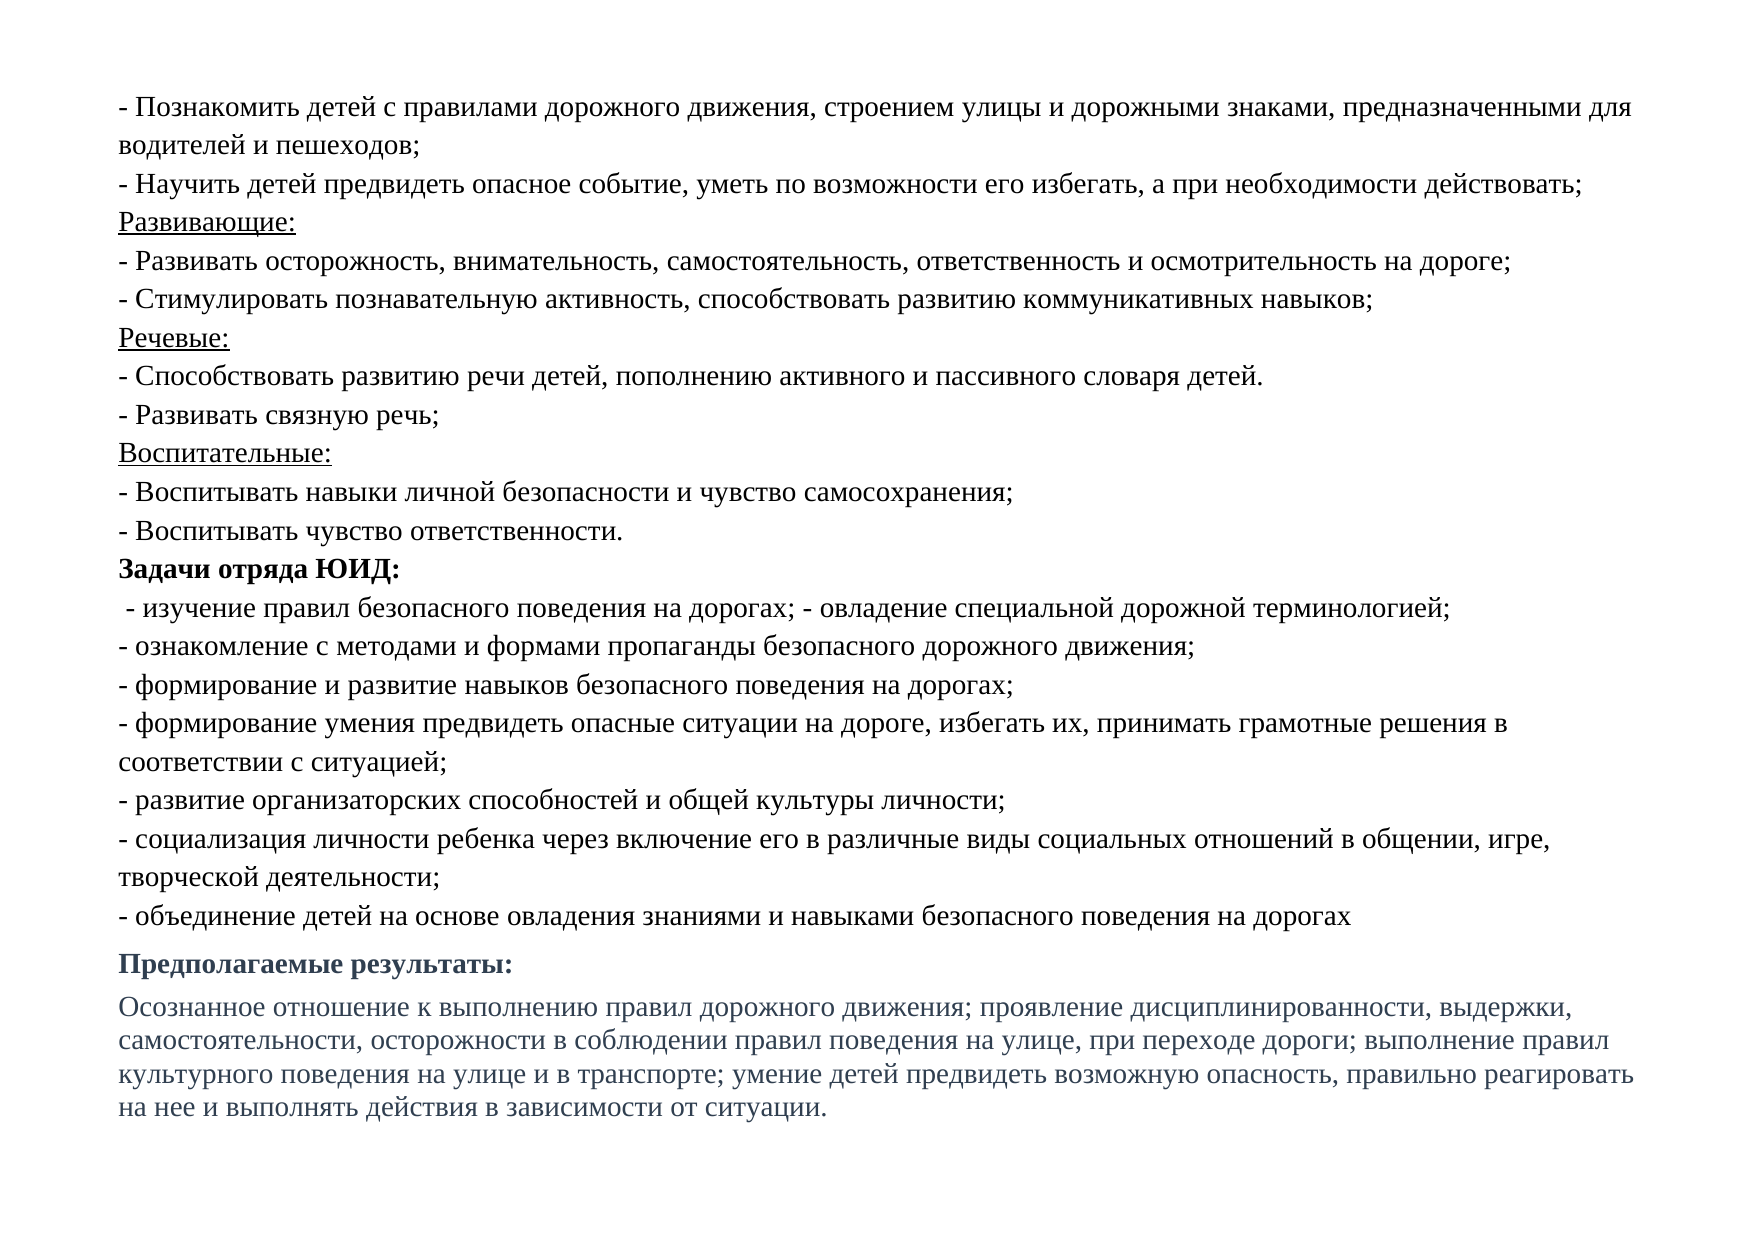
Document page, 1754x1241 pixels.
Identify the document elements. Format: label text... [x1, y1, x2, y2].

text - социализация личности ребенка через включение его в различные виды социальных отношений в общении, игре, творческой деятельности; [118, 821, 1636, 893]
text - формирование умения предвидеть опасные ситуации на дороге, избегать их, принимать грамотные решения в соответствии с ситуацией; [118, 705, 1636, 777]
text - Научить детей предвидеть опасное событие, уметь по возможности его избегать, а при необходимости действовать; [118, 166, 1636, 199]
text Воспитательные: [118, 436, 1636, 469]
text - формирование и развитие навыков безопасного поведения на дорогах; [118, 667, 1636, 700]
text Предполагаемые результаты: [118, 946, 1636, 979]
text - Развивать связную речь; [118, 397, 1636, 431]
text - Стимулировать познавательную активность, способствовать развитию коммуникативных навыков; [118, 281, 1636, 315]
text - ознакомление с методами и формами пропаганды безопасного дорожного движения; [118, 628, 1636, 662]
text - изучение правил безопасного поведения на дорогах; - овладение специальной дорожной терминологией; [118, 590, 1636, 623]
text - развитие организаторских способностей и общей культуры личности; [118, 782, 1636, 816]
text - Способствовать развитию речи детей, пополнению активного и пассивного словаря детей. [118, 358, 1636, 392]
text Задачи отряда ЮИД: [118, 551, 1636, 585]
text - Воспитывать навыки личной безопасности и чувство самосохранения; [118, 474, 1636, 508]
text Развивающие: [118, 204, 1636, 238]
text Речевые: [118, 320, 1636, 353]
text - Воспитывать чувство ответственности. [118, 513, 1636, 546]
text - Развивать осторожность, внимательность, самостоятельность, ответственность и осмотрительность на дороге; [118, 243, 1636, 276]
text - Познакомить детей с правилами дорожного движения, строением улицы и дорожными знаками, предназначенными для водителей и пешеходов; [118, 89, 1636, 161]
text - объединение детей на основе овладения знаниями и навыками безопасного поведения на дорогах [118, 898, 1636, 932]
text Осознанное отношение к выполнению правил дорожного движения; проявление дисциплинированности, выдержки, самостоятельности, осторожности в соблюдении правил поведения на улице, при переходе дороги; выполнение правил культурного поведения на улице и в транспорте; умение детей предвидеть возможную опасность, правильно реагировать на нее и выполнять действия в зависимости от ситуации. [118, 989, 1636, 1123]
